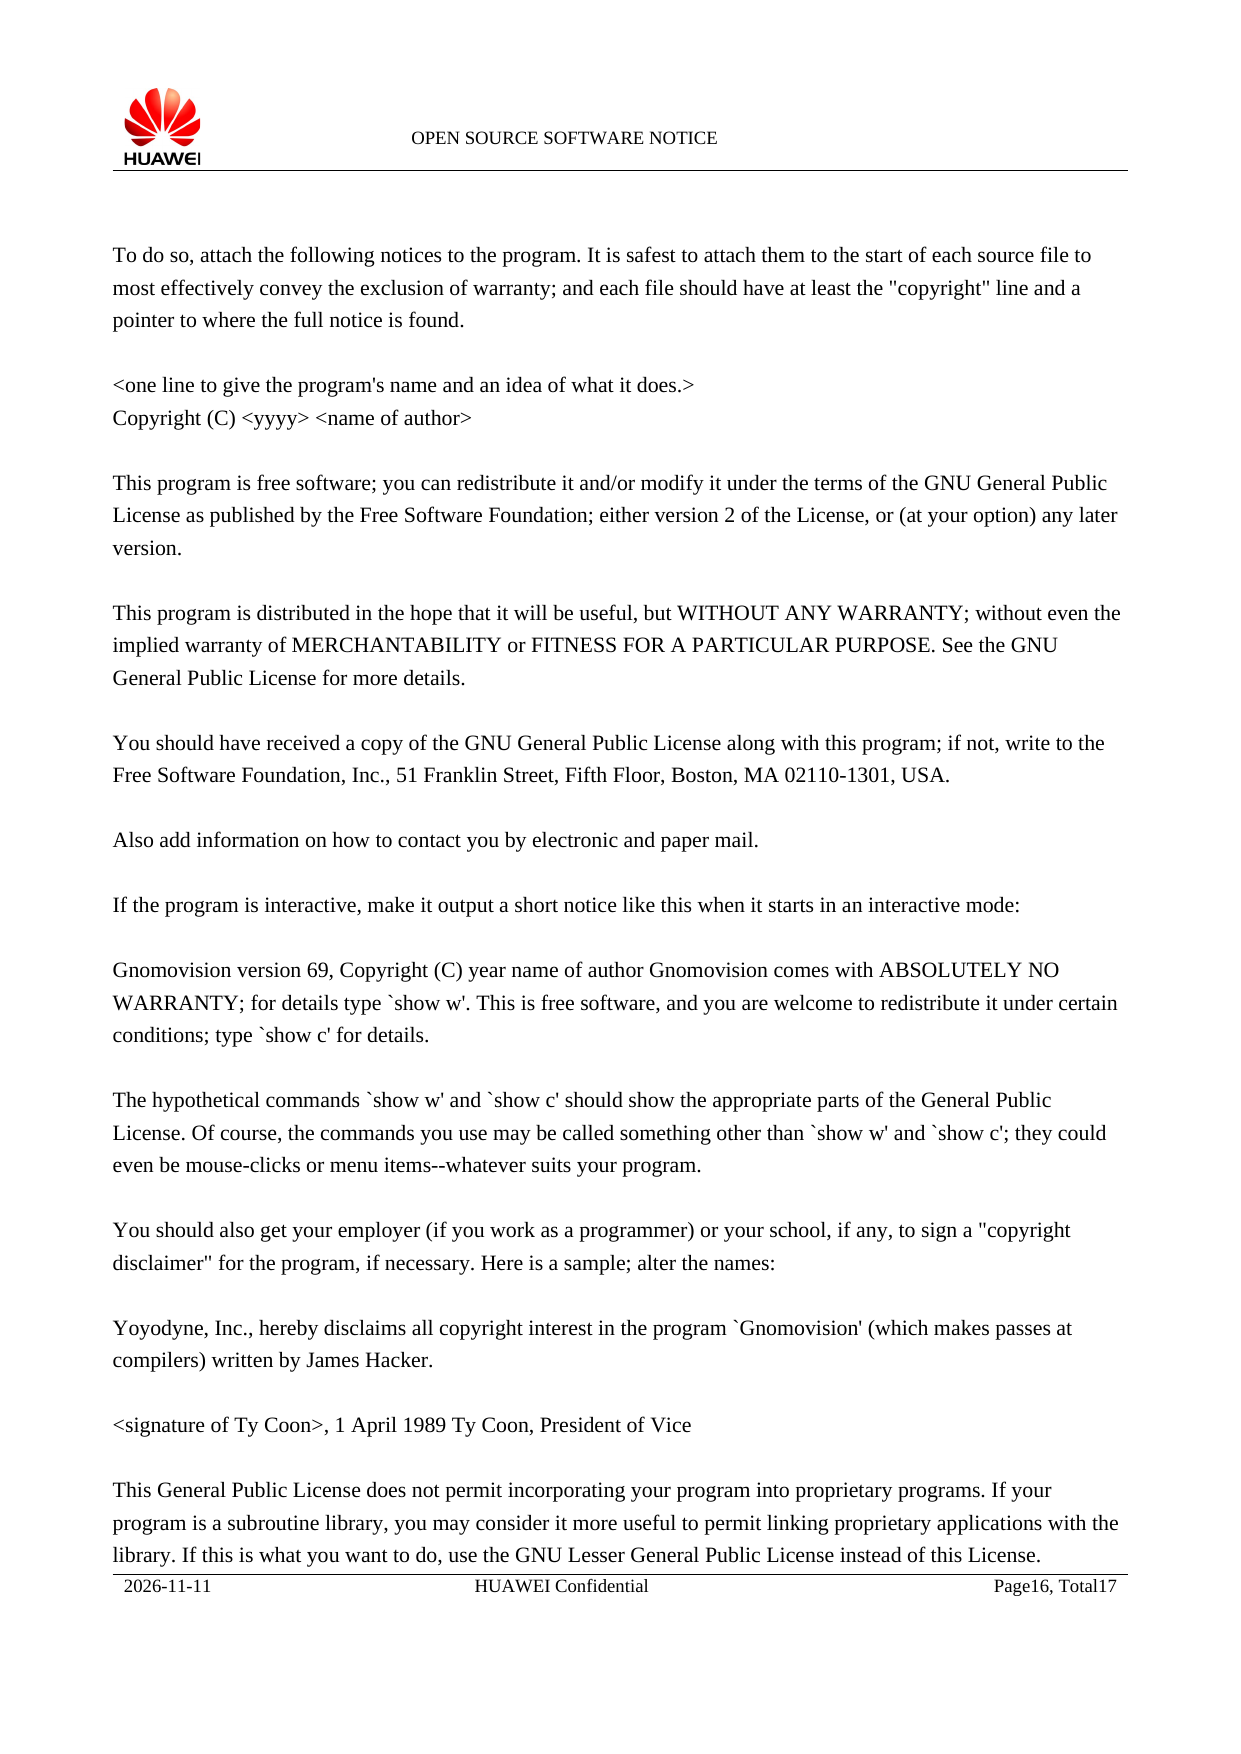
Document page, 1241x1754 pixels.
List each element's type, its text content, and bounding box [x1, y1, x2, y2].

picture [124, 88, 201, 165]
